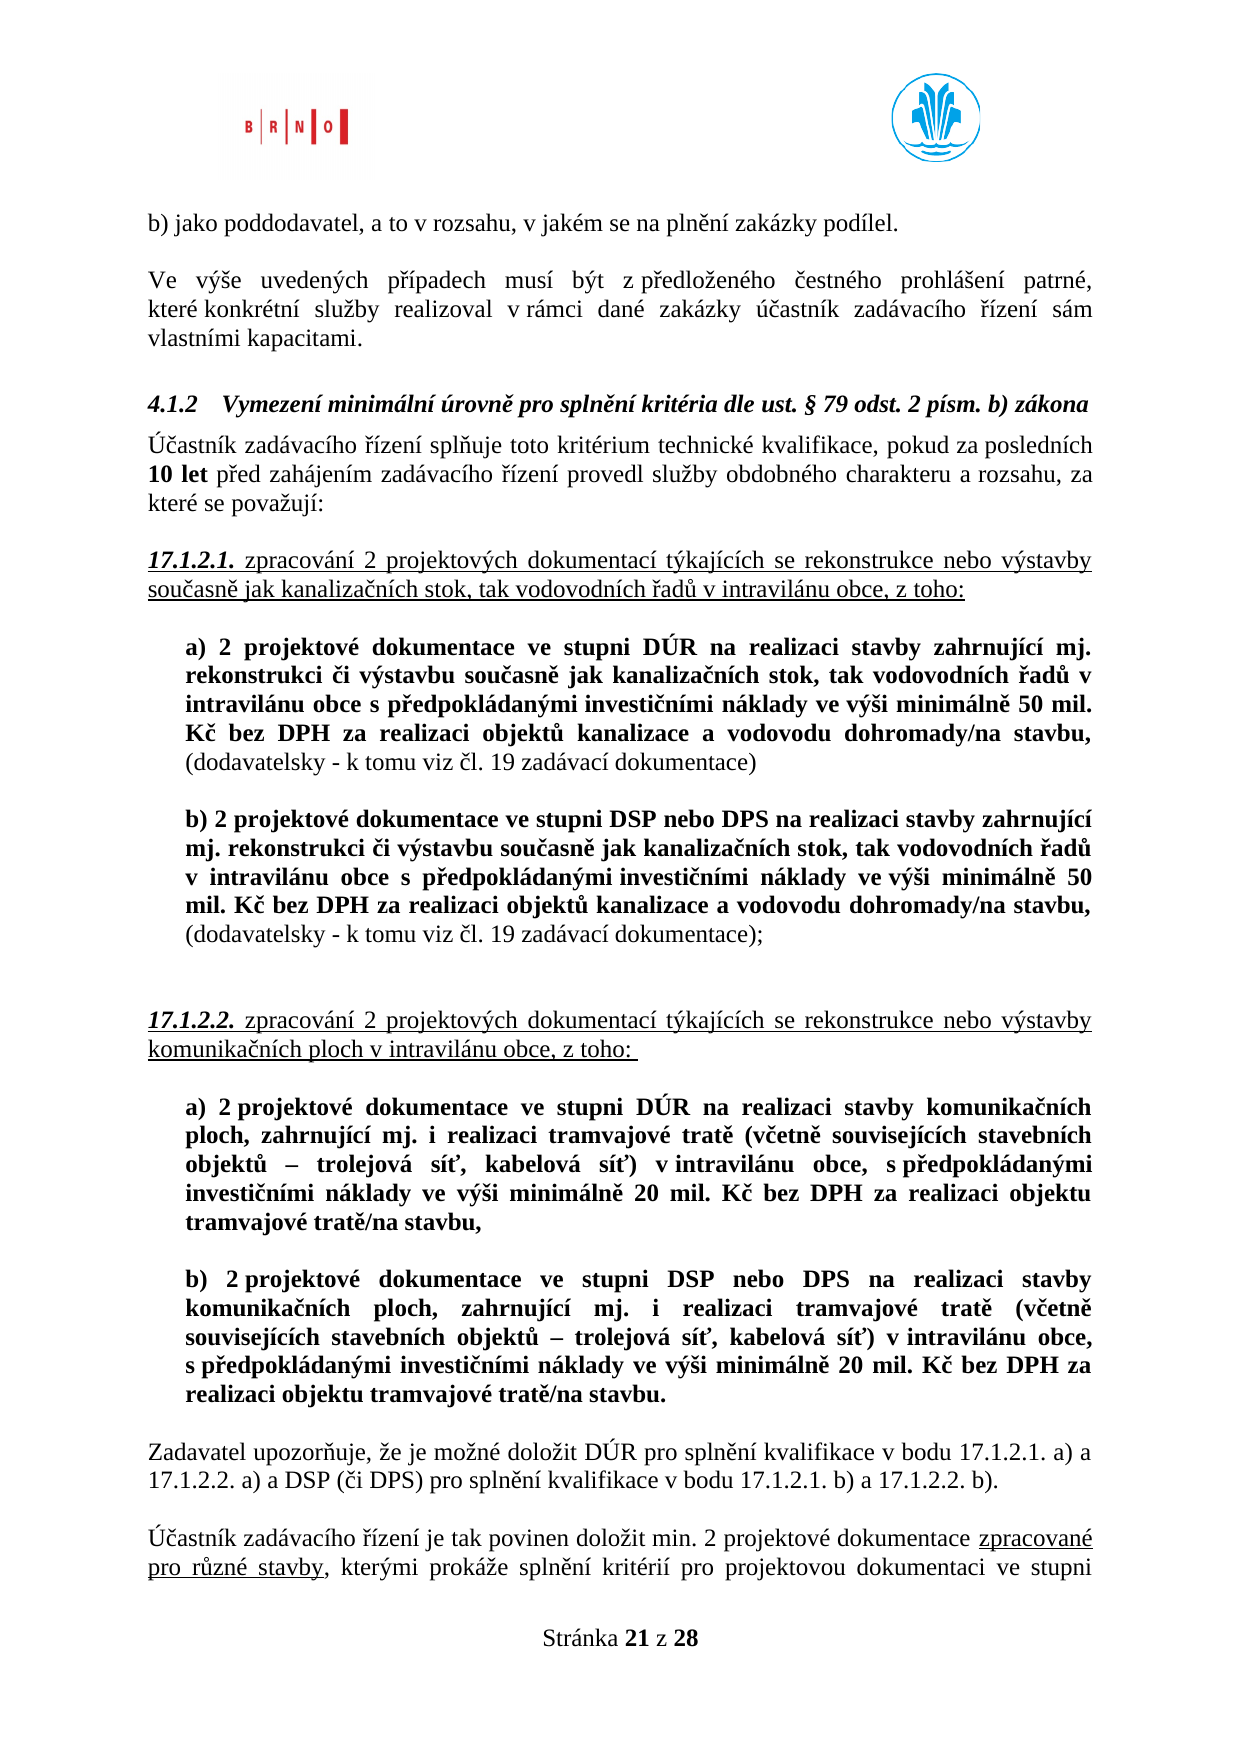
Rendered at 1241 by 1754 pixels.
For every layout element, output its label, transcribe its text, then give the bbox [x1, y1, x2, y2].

text Ve výše uvedených případech musí být z předloženého čestného prohlášení patrné, které konkrétní služby realizoval v rámci dané zakázky účastník zadávacího řízení sám vlastními kapacitami. [148, 266, 1093, 352]
text a) 2 projektové dokumentace ve stupni DÚR na realizaci stavby zahrnující mj. rekonstrukci či výstavbu současně jak kanalizačních stok, tak vodovodních řadů v intravilánu obce s předpokládanými investičními náklady ve výši minimálně 50 mil. Kč bez DPH za realizaci objektů kanalizace a vodovodu dohromady/na stavbu, (dodavatelsky - k tomu viz čl. 19 zadávací dokumentace) [185, 632, 1093, 776]
text b) 2 projektové dokumentace ve stupni DSP nebo DPS na realizaci stavby komunikačních ploch, zahrnující mj. i realizaci tramvajové tratě (včetně souvisejících stavebních objektů – trolejová síť, kabelová síť) v intravilánu obce, s předpokládanými investičními náklady ve výši minimálně 20 mil. Kč bez DPH za realizaci objektu tramvajové tratě/na stavbu. [185, 1264, 1093, 1408]
text Zadavatel upozorňuje, že je možné doložit DÚR pro splnění kvalifikace v bodu 17.1.2.1. a) a 17.1.2.2. a) a DSP (či DPS) pro splnění kvalifikace v bodu 17.1.2.1. b) a 17.1.2.2. b). [148, 1437, 1093, 1494]
text 17.1.2.2. zpracování 2 projektových dokumentací týkajících se rekonstrukce nebo výstavby komunikačních ploch v intravilánu obce, z toho: [148, 1006, 1093, 1063]
picture [217, 73, 376, 180]
text 17.1.2.1. zpracování 2 projektových dokumentací týkajících se rekonstrukce nebo výstavby současně jak kanalizačních stok, tak vodovodních řadů v intravilánu obce, z toho: [148, 546, 1093, 603]
text a) 2 projektové dokumentace ve stupni DÚR na realizaci stavby komunikačních ploch, zahrnující mj. i realizaci tramvajové tratě (včetně souvisejících stavebních objektů – trolejová síť, kabelová síť) v intravilánu obce, s předpokládanými investičními náklady ve výši minimálně 20 mil. Kč bez DPH za realizaci objektu tramvajové tratě/na stavbu, [185, 1092, 1093, 1236]
text b) jako poddodavatel, a to v rozsahu, v jakém se na plnění zakázky podílel. [148, 208, 1093, 237]
text b) 2 projektové dokumentace ve stupni DSP nebo DPS na realizaci stavby zahrnující mj. rekonstrukci či výstavbu současně jak kanalizačních stok, tak vodovodních řadů v intravilánu obce s předpokládanými investičními náklady ve výši minimálně 50 mil. Kč bez DPH za realizaci objektů kanalizace a vodovodu dohromady/na stavbu, (dodavatelsky - k tomu viz čl. 19 zadávací dokumentace); [185, 804, 1093, 948]
text Účastník zadávacího řízení splňuje toto kritérium technické kvalifikace, pokud za posledních 10 let před zahájením zadávacího řízení provedl služby obdobného charakteru a rozsahu, za které se považují: [148, 431, 1093, 517]
subtitle Vymezení minimální úrovně pro splnění kritéria dle ust. § 79 odst. 2 písm. b) zákona [148, 389, 1093, 418]
